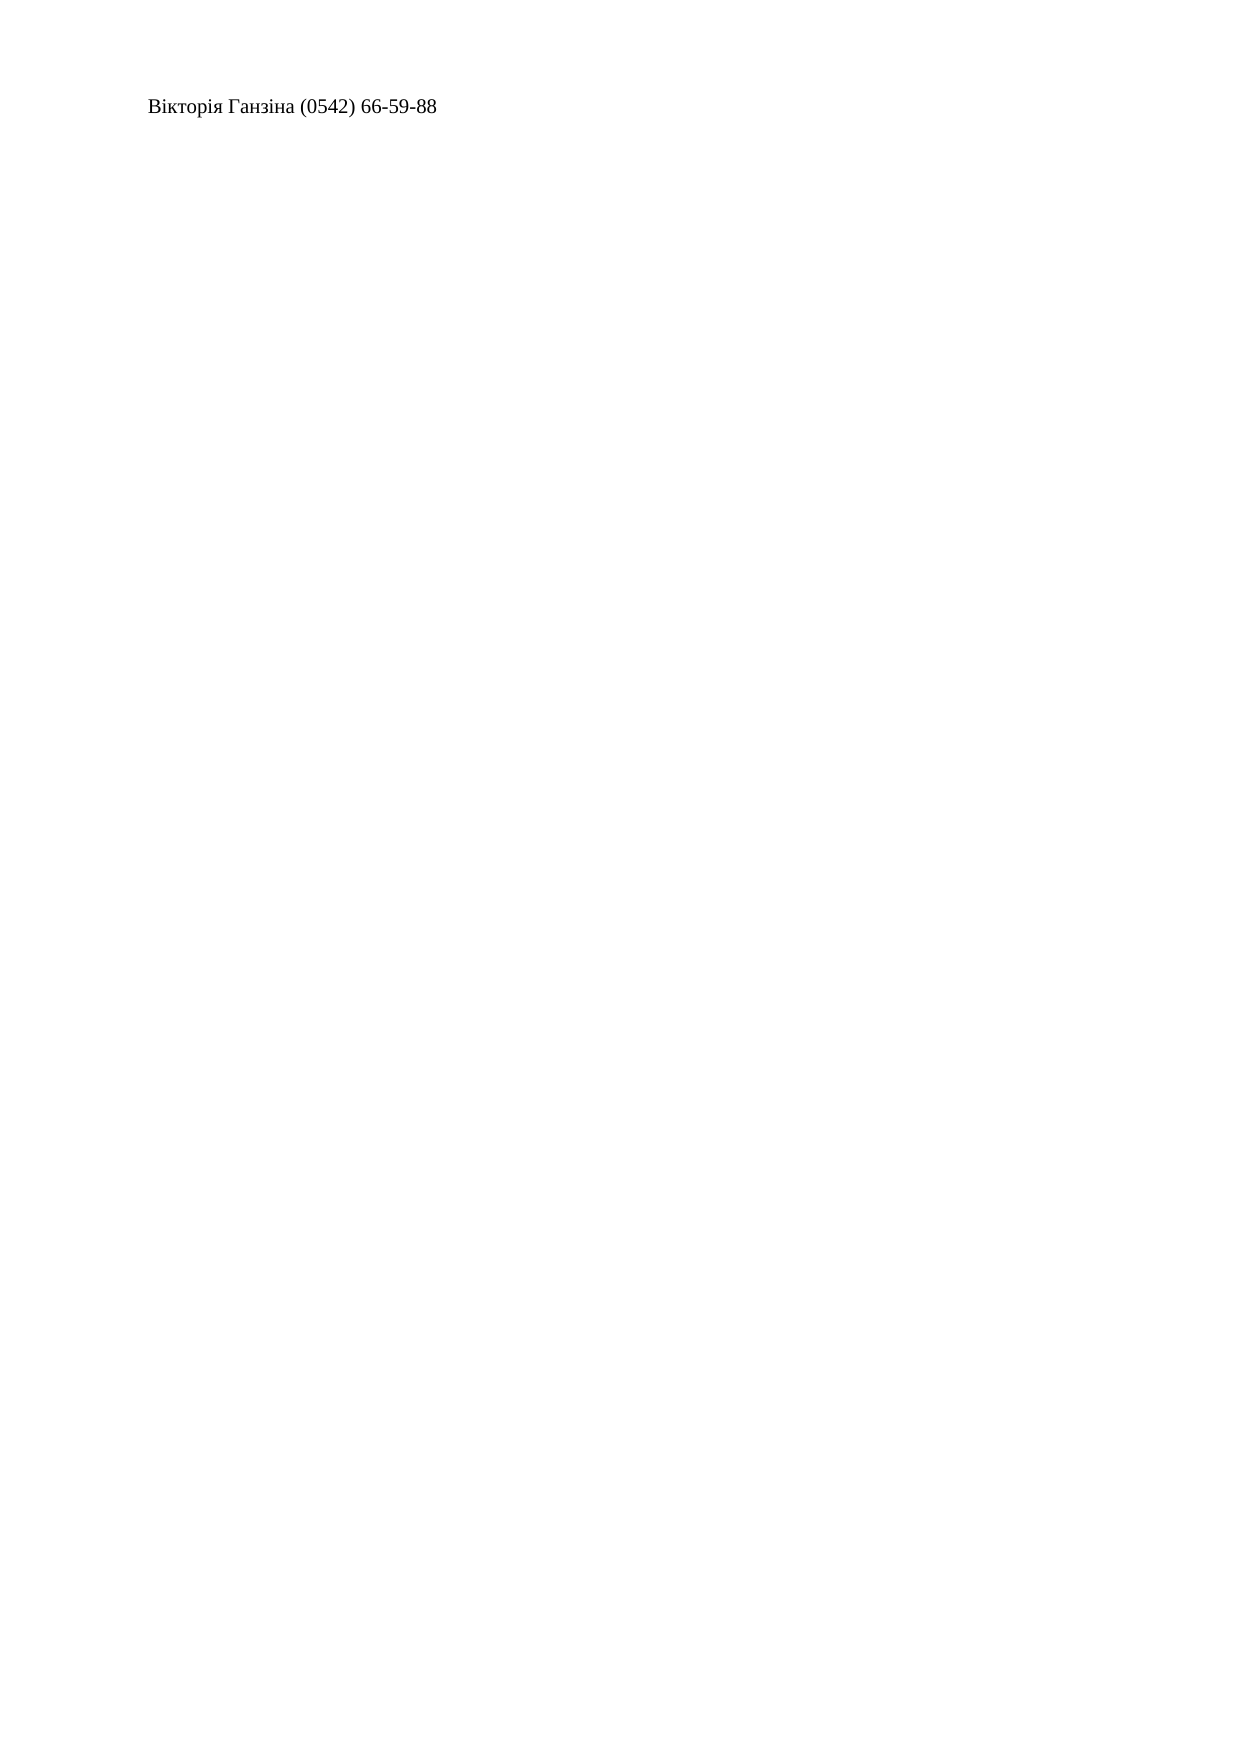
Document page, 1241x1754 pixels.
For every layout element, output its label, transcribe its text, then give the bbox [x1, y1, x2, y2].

text Вікторія Ганзіна (0542) 66-59-88 [148, 94, 1181, 118]
